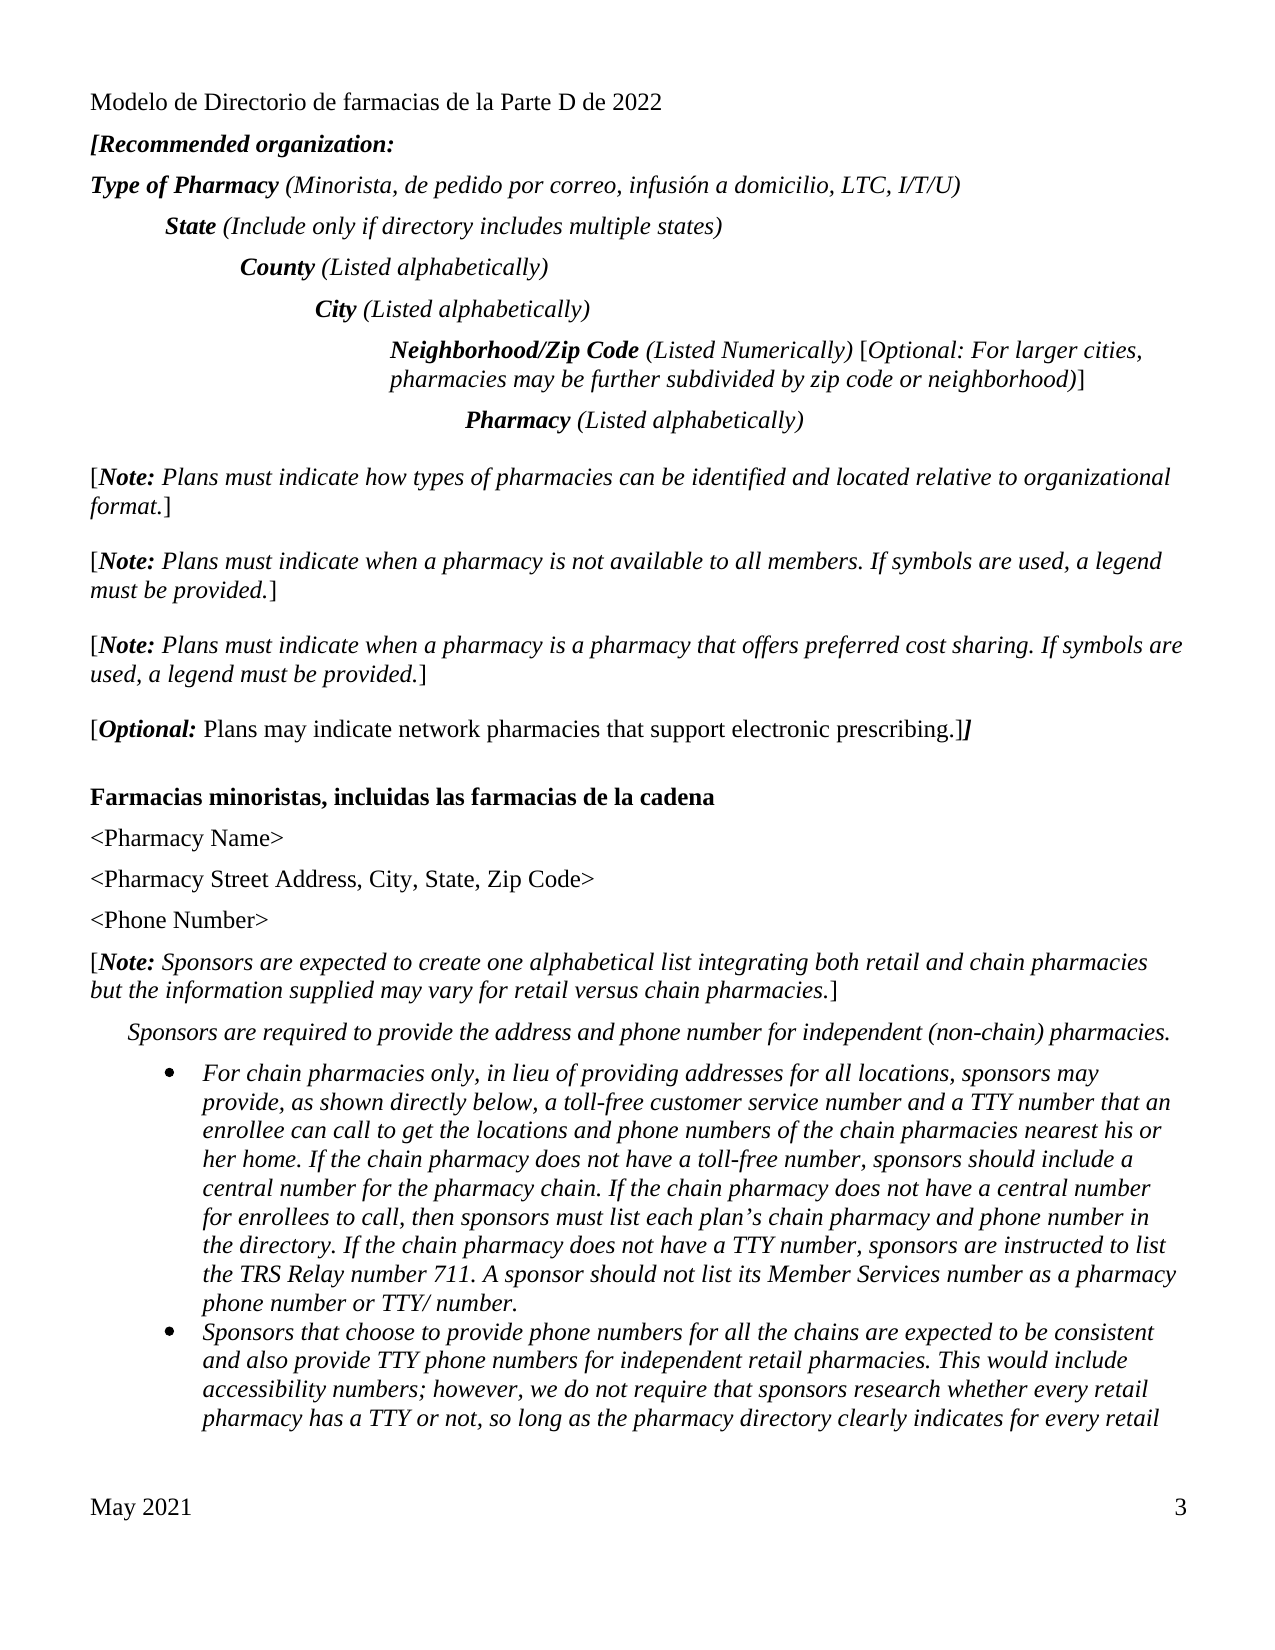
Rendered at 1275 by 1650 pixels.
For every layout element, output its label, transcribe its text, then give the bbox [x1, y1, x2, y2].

text Pharmacy (Listed alphabetically) [465, 405, 1185, 462]
text Sponsors are required to provide the address and phone number for independent (non-chain) pharmacies. [127, 1017, 1196, 1045]
text <Pharmacy Name> [90, 823, 1185, 852]
text Type of Pharmacy (Minorista, de pedido por correo, infusión a domicilio, LTC, I/T/U) [90, 170, 1185, 199]
text [Note: Plans must indicate when a pharmacy is not available to all members. If symbols are used, a legend must be provided.] [90, 546, 1185, 604]
text [Recommended organization: [90, 129, 1185, 157]
text <Pharmacy Street Address, City, State, Zip Code> [90, 864, 1185, 893]
list For chain pharmacies only, in lieu of providing addresses for all locations, sponsors may provide, as shown directly below, a toll-free customer service number and a TTY number that an enrollee can call to get the locations and phone numbers of the chain pharmacies nearest his or her home. If the chain pharmacy does not have a toll-free number, sponsors should include a central number for the pharmacy chain. If the chain pharmacy does not have a central number for enrollees to call, then sponsors must list each plan’s chain pharmacy and phone number in the directory. If the chain pharmacy does not have a TTY number, sponsors are instructed to list the TRS Relay number 711. A sponsor should not list its Member Services number as a pharmacy phone number or TTY/ number. [165, 1058, 1185, 1317]
text Neighborhood/Zip Code (Listed Numerically) [Optional: For larger cities, pharmacies may be further subdivided by zip code or neighborhood)] [390, 335, 1185, 392]
text [Note: Plans must indicate how types of pharmacies can be identified and located relative to organizational format.] [90, 462, 1185, 520]
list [165, 1317, 1185, 1432]
text County (Listed alphabetically) [90, 252, 1185, 281]
text <Phone Number> [90, 905, 1185, 934]
text [Note: Sponsors are expected to create one alphabetical list integrating both retail and chain pharmacies but the information supplied may vary for retail versus chain pharmacies.] [90, 947, 1185, 1004]
text [Optional: Plans may indicate network pharmacies that support electronic prescribing.]] [90, 714, 1185, 743]
text State (Include only if directory includes multiple states) [90, 211, 1185, 240]
text Farmacias minoristas, incluidas las farmacias de la cadena [90, 782, 1185, 810]
text [Note: Plans must indicate when a pharmacy is a pharmacy that offers preferred cost sharing. If symbols are used, a legend must be provided.] [90, 630, 1185, 688]
text City (Listed alphabetically) [90, 294, 1185, 322]
